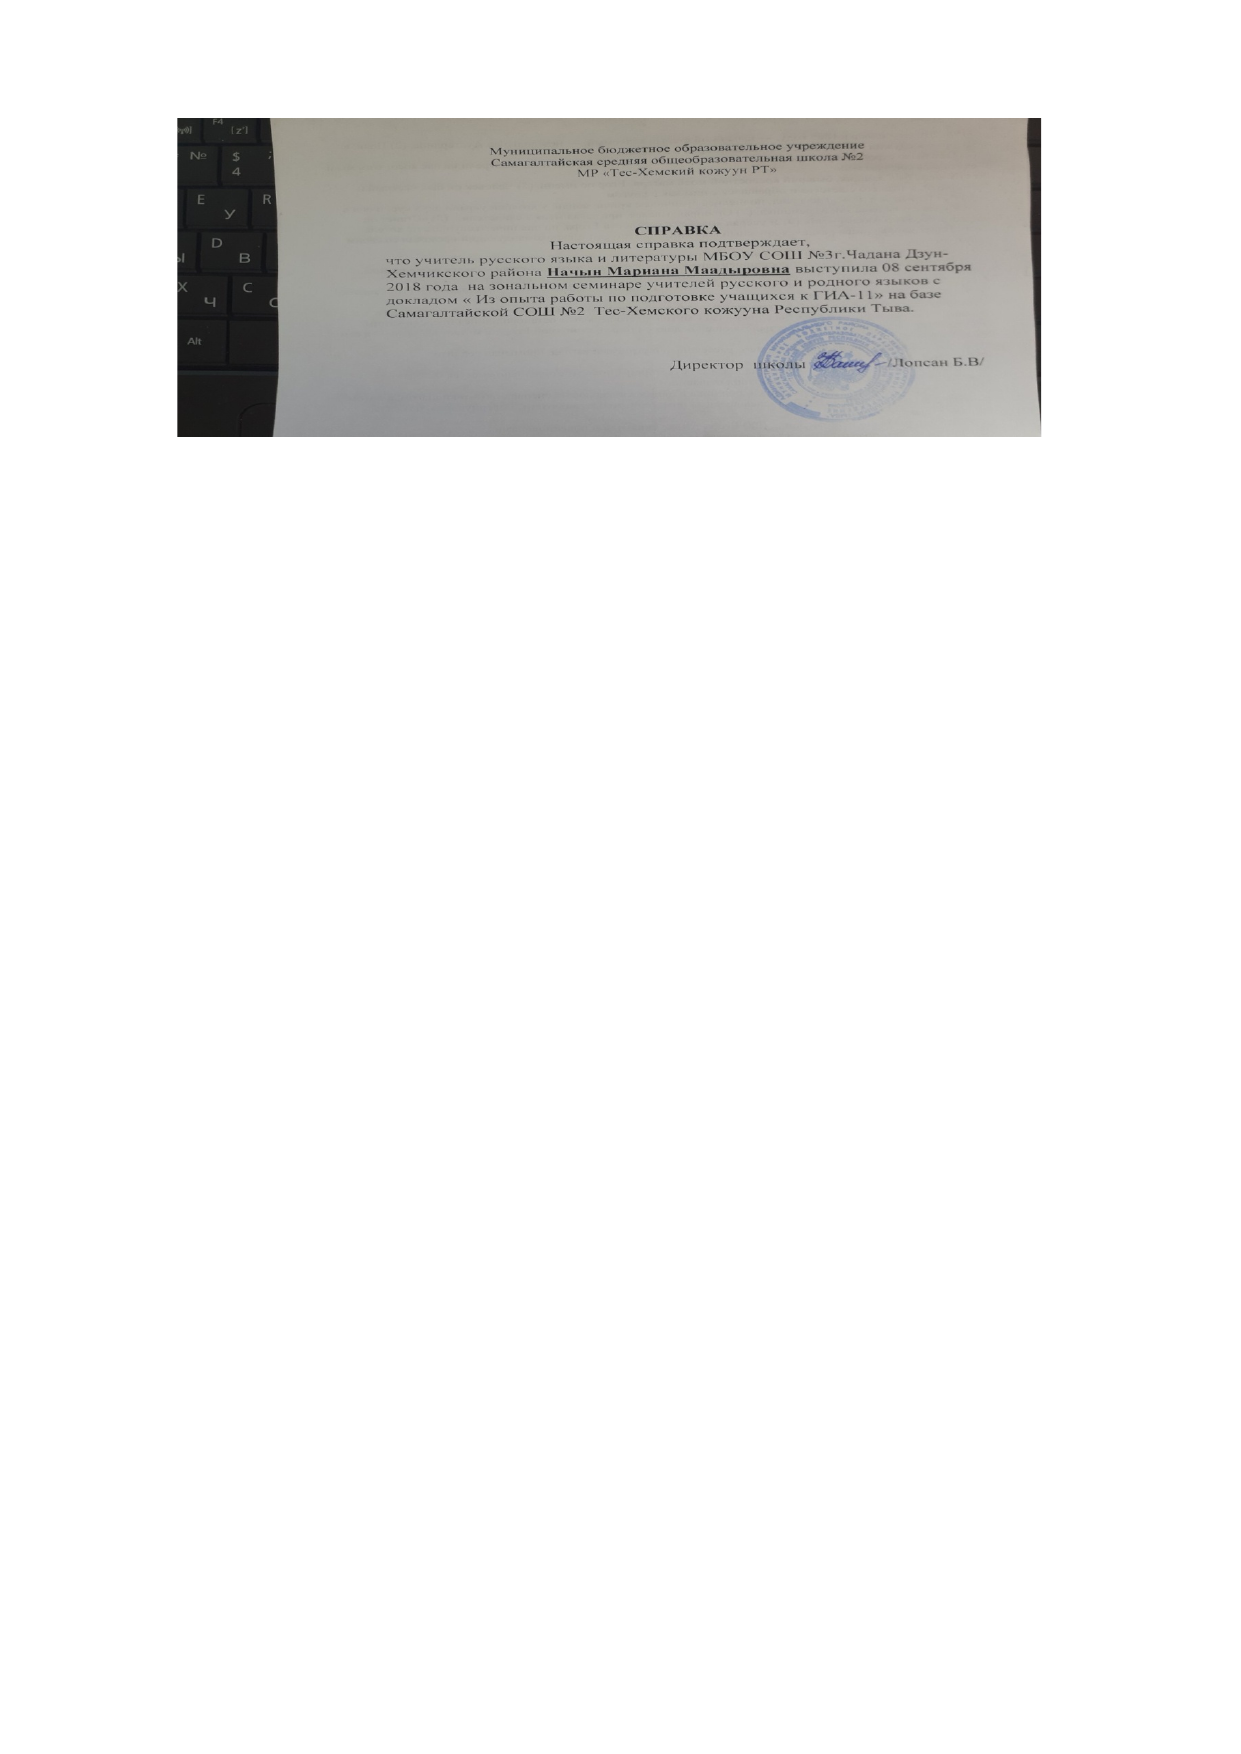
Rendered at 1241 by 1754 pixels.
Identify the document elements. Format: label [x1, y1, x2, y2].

picture [177, 118, 1042, 437]
